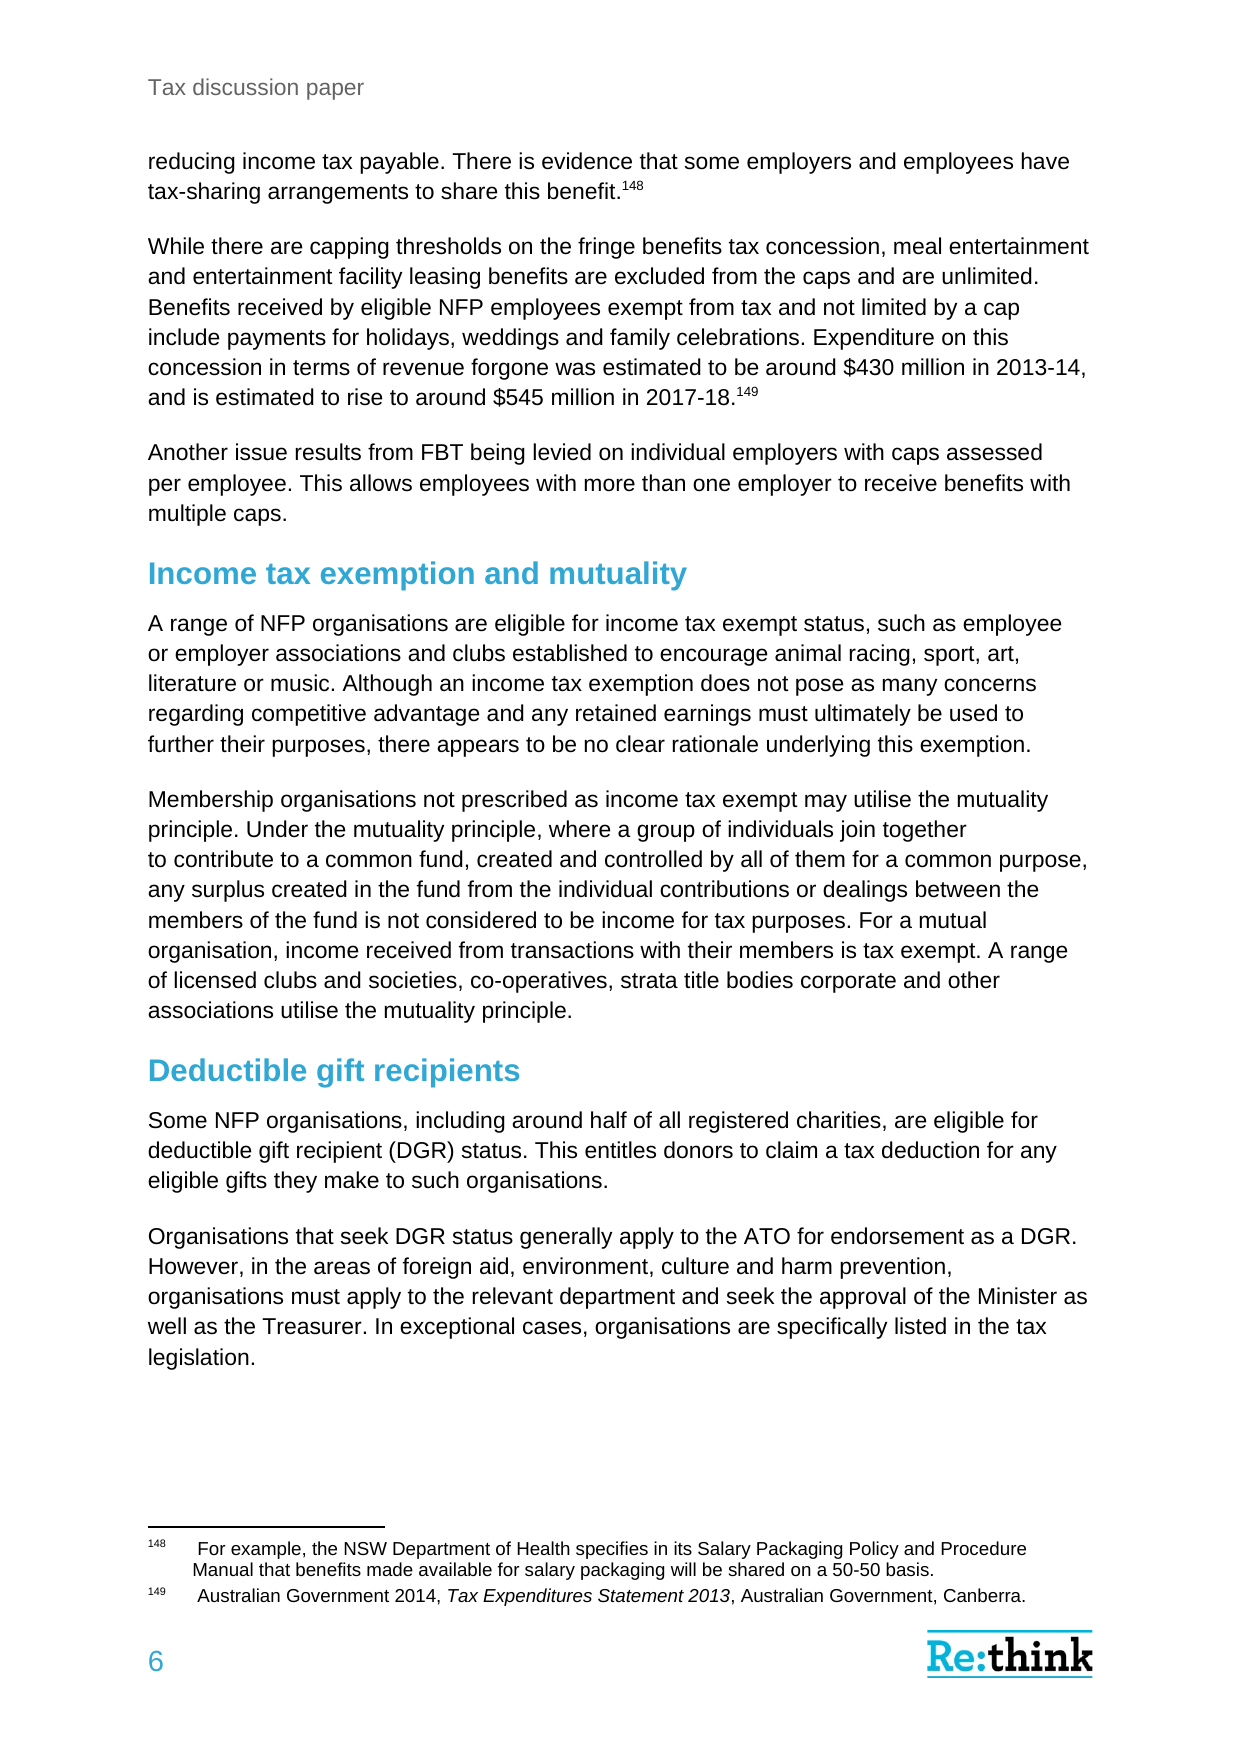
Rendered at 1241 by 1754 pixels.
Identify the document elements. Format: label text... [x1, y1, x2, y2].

picture [934, 1645, 945, 1655]
text Another issue results from FBT being levied on individual employers with caps assessed per employee. This allows employees with more than one employer to receive benefits with multiple caps. [148, 439, 1092, 526]
text Organisations that seek DGR status generally apply to the ATO for endorsement as a DGR. However, in the areas of foreign aid, environment, culture and harm prevention, organisations must apply to the relevant department and seek the approval of the Minister as well as the Treasurer. In exceptional cases, organisations are specifically listed in the tax legislation. [148, 1223, 1092, 1370]
text While there are capping thresholds on the fringe benefits tax concession, meal entertainment and entertainment facility leasing benefits are excluded from the caps and are unlimited. Benefits received by eligible NFP employees exempt from tax and not limited by a cap include payments for holidays, weddings and family celebrations. Expenditure on this concession in terms of revenue forgone was estimated to be around $430 million in 2013-14, and is estimated to rise to around $545 million in 2017-18. [148, 233, 1092, 411]
picture [927, 1630, 1093, 1676]
text Membership organisations not prescribed as income tax exempt may utilise the mutuality principle. Under the mutuality principle, where a group of individuals join together to contribute to a common fund, created and controlled by all of them for a common purpose, any surplus created in the fund from the individual contributions or dealings between the members of the fund is not considered to be income for tax purposes. For a mutual organisation, income received from transactions with their members is tax exempt. A range of licensed clubs and societies, co-operatives, strata title bodies corporate and other associations utilise the mutuality principle. [148, 786, 1092, 1023]
text A range of NFP organisations are eligible for income tax exempt status, such as employee or employer associations and clubs established to encourage animal racing, sport, art, literature or music. Although an income tax exemption does not pose as many concerns regarding competitive advantage and any retained earnings must ultimately be used to further their purposes, there appears to be no clear rationale underlying this exemption. [148, 610, 1092, 757]
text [148, 148, 1092, 204]
subtitle Deductible gift recipients [148, 1052, 1092, 1088]
subtitle Income tax exemption and mutuality [148, 555, 1092, 591]
text Some NFP organisations, including around half of all registered charities, are eligible for deductible gift recipient (DGR) status. This entitles donors to claim a tax deduction for any eligible gifts they make to such organisations. [148, 1107, 1092, 1194]
